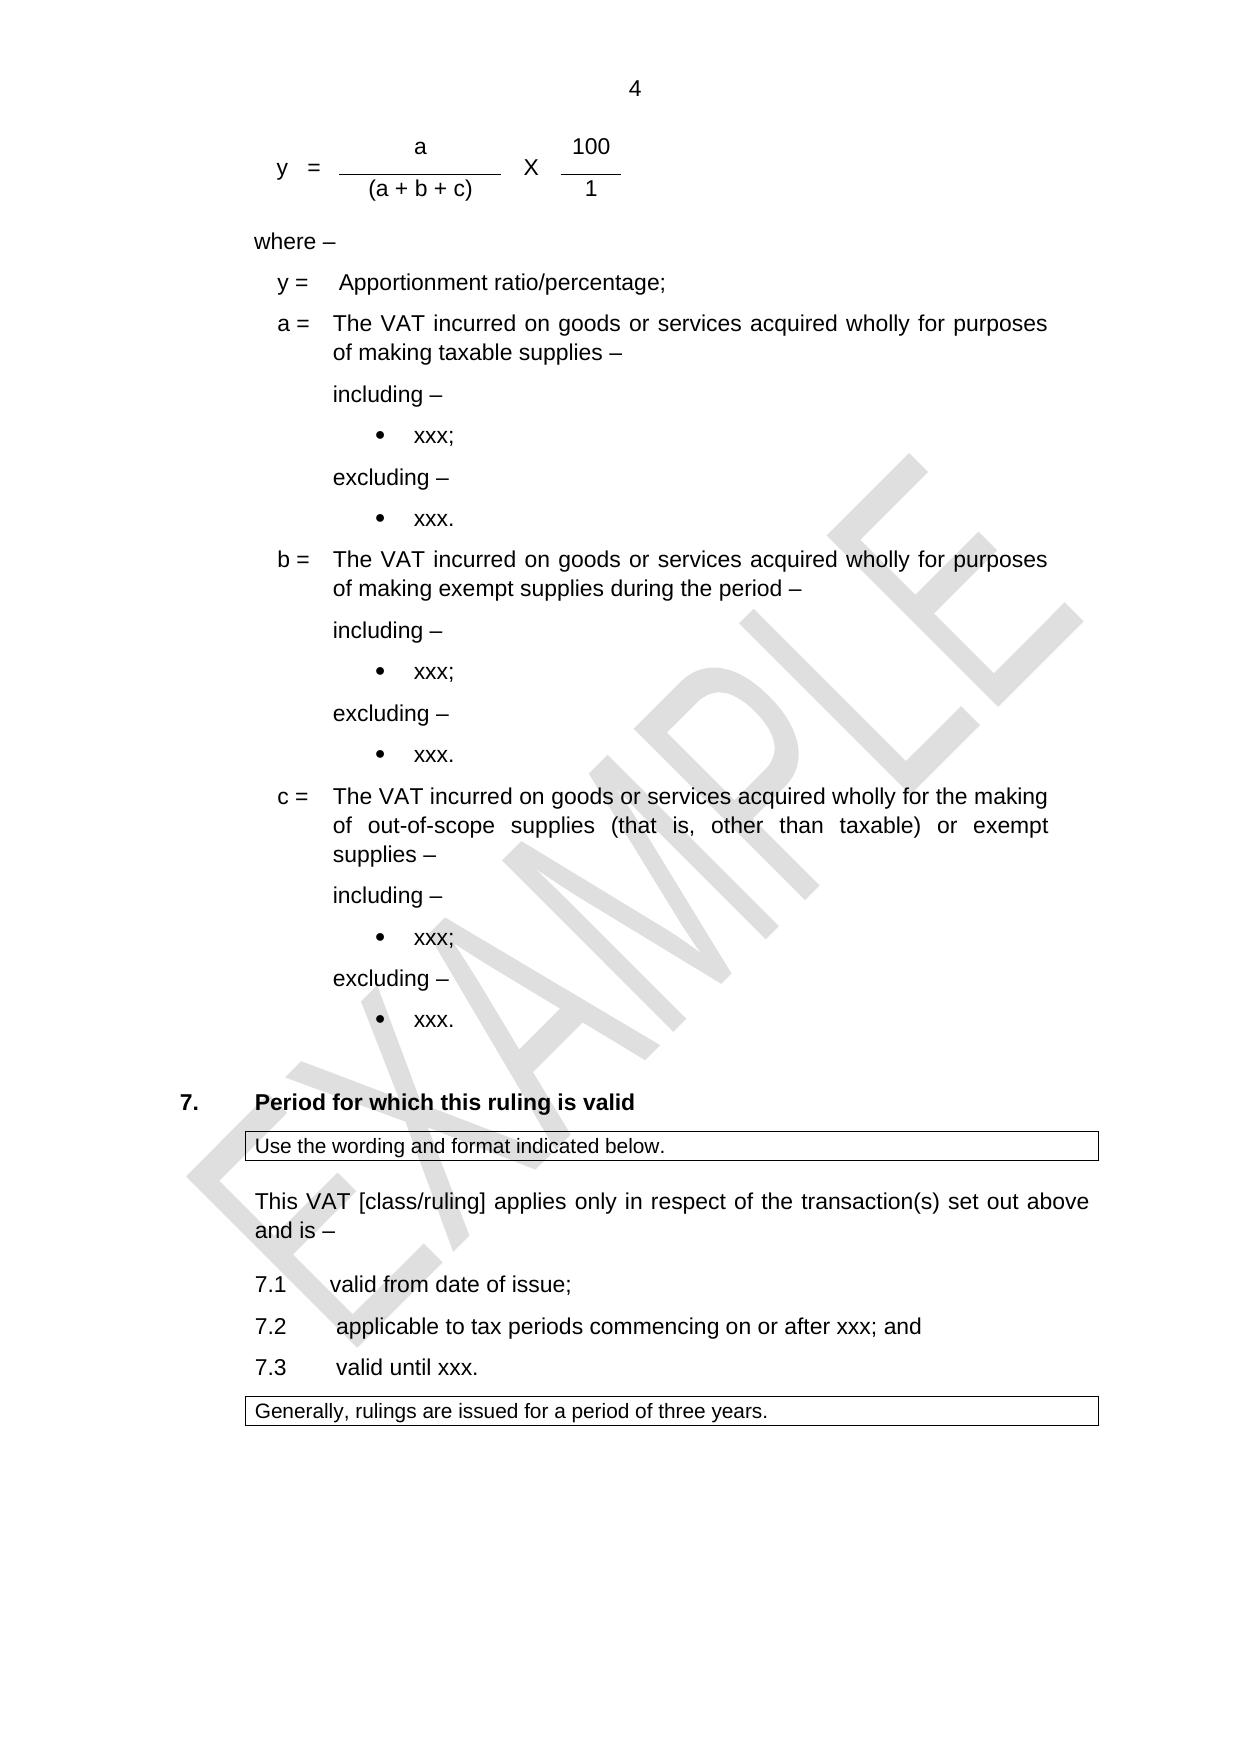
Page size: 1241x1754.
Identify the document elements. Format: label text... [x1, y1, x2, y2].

text This VAT [class/ruling] applies only in respect of the transaction(s) set out above and is – [254, 1188, 1090, 1244]
table_header Apportionment ratio/percentage; [321, 269, 1060, 310]
text 7.3 valid until xxx. [254, 1354, 1090, 1381]
text 7.1 valid from date of issue; [254, 1271, 1090, 1298]
table_header a [339, 133, 501, 174]
table_cell The VAT incurred on goods or services acquired wholly for purposes of making taxable supplies – including – xxx; excluding – xxx. [321, 310, 1060, 546]
text Generally, rulings are issued for a period of three years. [246, 1397, 1098, 1425]
table_header X [501, 133, 561, 215]
table_header y = [277, 269, 321, 310]
table_cell c = [277, 783, 321, 1089]
text Use the wording and format indicated below. [246, 1132, 1098, 1160]
table_cell 1 [561, 175, 621, 215]
text 7.2 applicable to tax periods commencing on or after xxx; and [254, 1313, 1090, 1339]
table_header y = [265, 133, 339, 215]
list 7. Period for which this ruling is valid [179, 1089, 1090, 1116]
list where – [254, 228, 1086, 254]
table_cell (a + b + c) [339, 175, 501, 215]
table_cell a = [277, 310, 321, 546]
table_cell The VAT incurred on goods or services acquired wholly for purposes of making exempt supplies during the period – including – xxx; excluding – xxx. [321, 546, 1060, 783]
table_cell b = [277, 546, 321, 783]
table_cell The VAT incurred on goods or services acquired wholly for the making of out-of-scope supplies (that is, other than taxable) or exempt supplies – including – xxx; excluding – xxx. [321, 783, 1060, 1089]
table_header 100 [561, 133, 621, 174]
